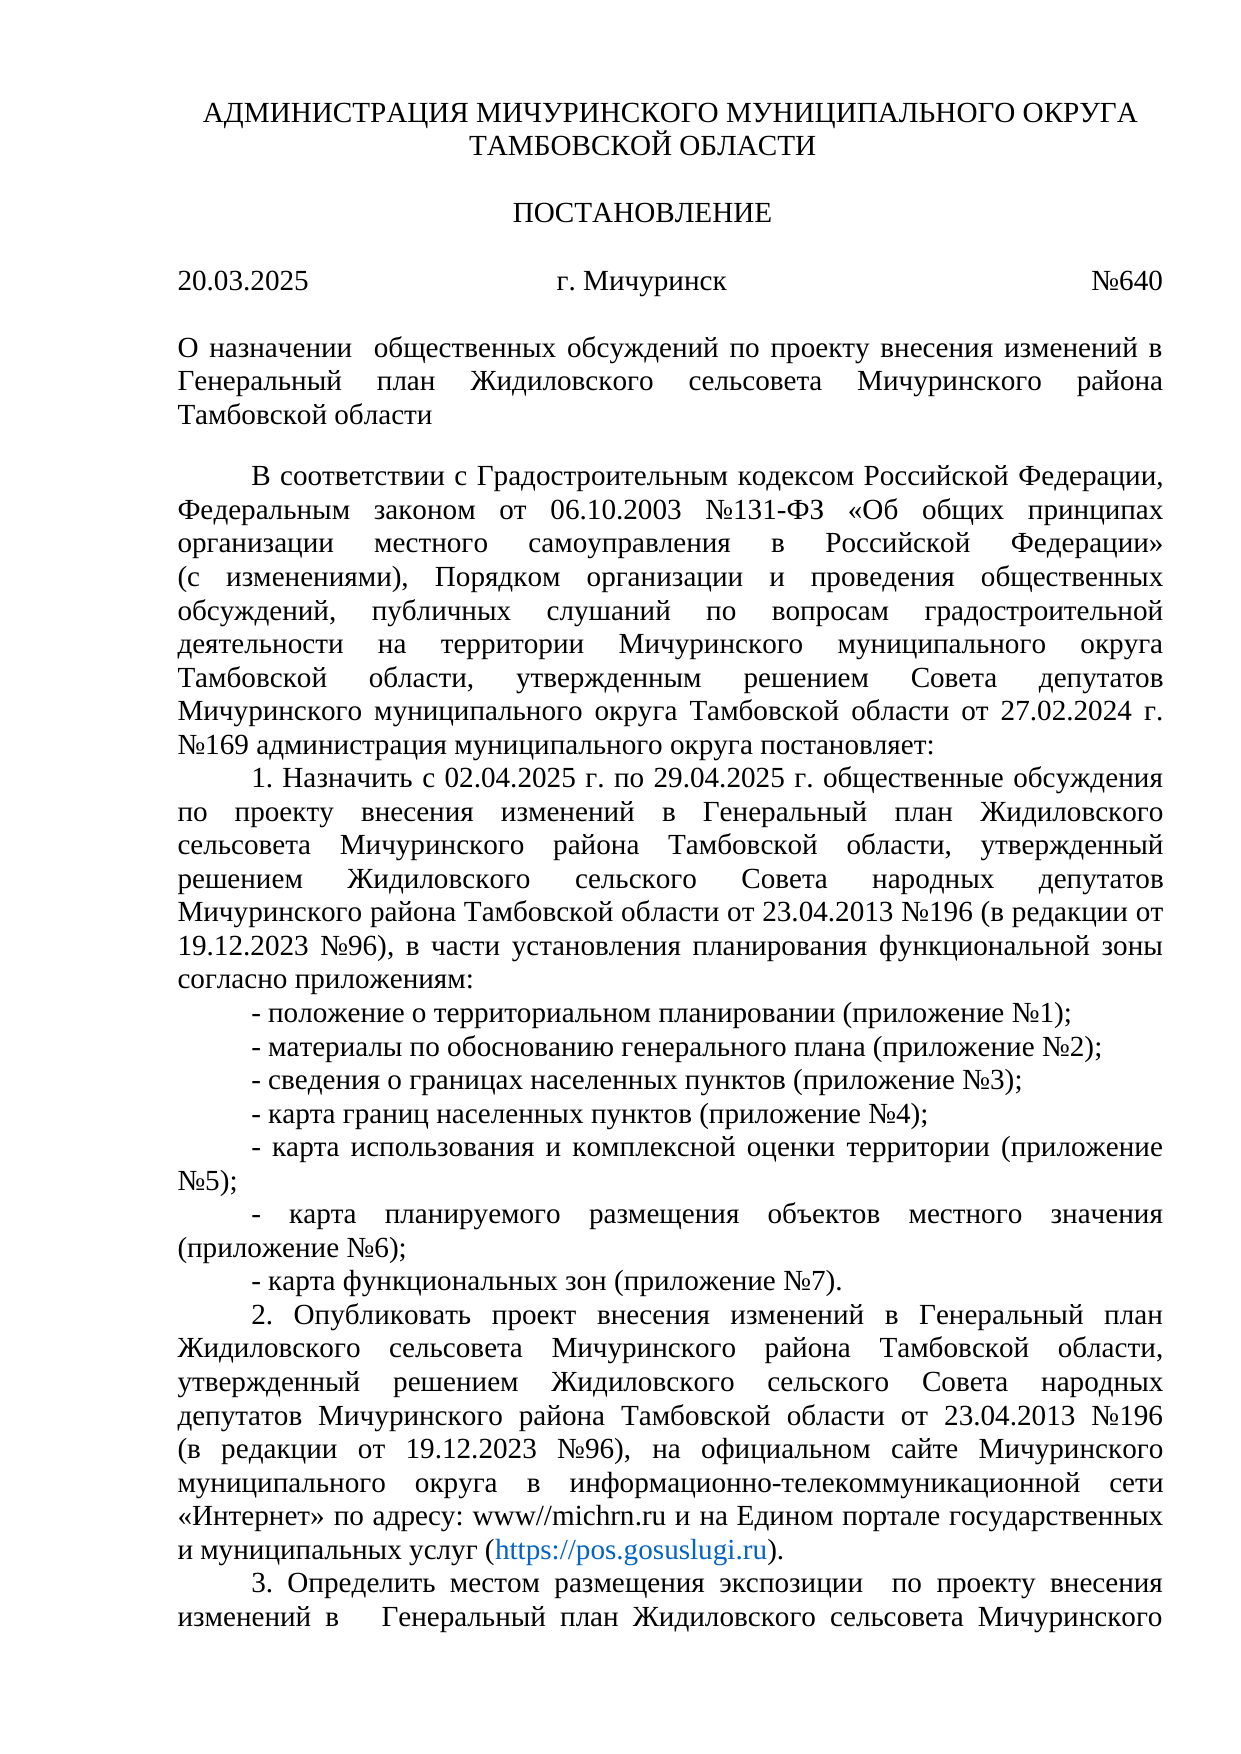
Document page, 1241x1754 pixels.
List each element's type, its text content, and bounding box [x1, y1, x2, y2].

text - сведения о границах населенных пунктов (приложение №3); [177, 1062, 1164, 1096]
text 2. Опубликовать проект внесения изменений в Генеральный план Жидиловского сельсовета Мичуринского района Тамбовской области, утвержденный решением Жидиловского сельского Совета народных депутатов Мичуринского района Тамбовской области от 23.04.2013 №196 (в редакции от 19.12.2023 №96), на официальном сайте Мичуринского муниципального округа в информационно-телекоммуникационной сети «Интернет» по адресу: www//michrn.ru и на Едином портале государственных и муниципальных услуг (https://pos.gosuslugi.ru). [177, 1297, 1164, 1565]
text - положение о территориальном планировании (приложение №1); [177, 995, 1164, 1029]
text - карта использования и комплексной оценки территории (приложение №5); [177, 1129, 1164, 1196]
text О назначении общественных обсуждений по проекту внесения изменений в Генеральный план Жидиловского сельсовета Мичуринского района Тамбовской области [177, 330, 1164, 430]
text В соответствии с Градостроительным кодексом Российской Федерации, Федеральным законом от 06.10.2003 №131-ФЗ «Об общих принципах организации местного самоуправления в Российской Федерации» (с изменениями), Порядком организации и проведения общественных обсуждений, публичных слушаний по вопросам градостроительной деятельности на территории Мичуринского муниципального округа Тамбовской области, утвержденным решением Совета депутатов Мичуринского муниципального округа Тамбовской области от 27.02.2024 г. №169 администрация муниципального округа постановляет: [177, 458, 1164, 760]
text - карта функциональных зон (приложение №7). [177, 1263, 1164, 1297]
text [177, 1565, 1164, 1632]
text ПОСТАНОВЛЕНИЕ [177, 196, 1164, 229]
text - материалы по обоснованию генерального плана (приложение №2); [177, 1029, 1164, 1062]
text АДМИНИСТРАЦИЯ МИЧУРИНСКОГО МУНИЦИПАЛЬНОГО ОКРУГА [177, 95, 1164, 128]
text 1. Назначить с 02.04.2025 г. по 29.04.2025 г. общественные обсуждения по проекту внесения изменений в Генеральный план Жидиловского сельсовета Мичуринского района Тамбовской области, утвержденный решением Жидиловского сельского Совета народных депутатов Мичуринского района Тамбовской области от 23.04.2013 №196 (в редакции от 19.12.2023 №96), в части установления планирования функциональной зоны согласно приложениям: [177, 760, 1164, 995]
text ТАМБОВСКОЙ ОБЛАСТИ [177, 128, 1164, 162]
text - карта границ населенных пунктов (приложение №4); [177, 1096, 1164, 1129]
text - карта планируемого размещения объектов местного значения (приложение №6); [177, 1196, 1164, 1263]
text 20.03.2025 г. Мичуринск №640 [177, 263, 1164, 296]
